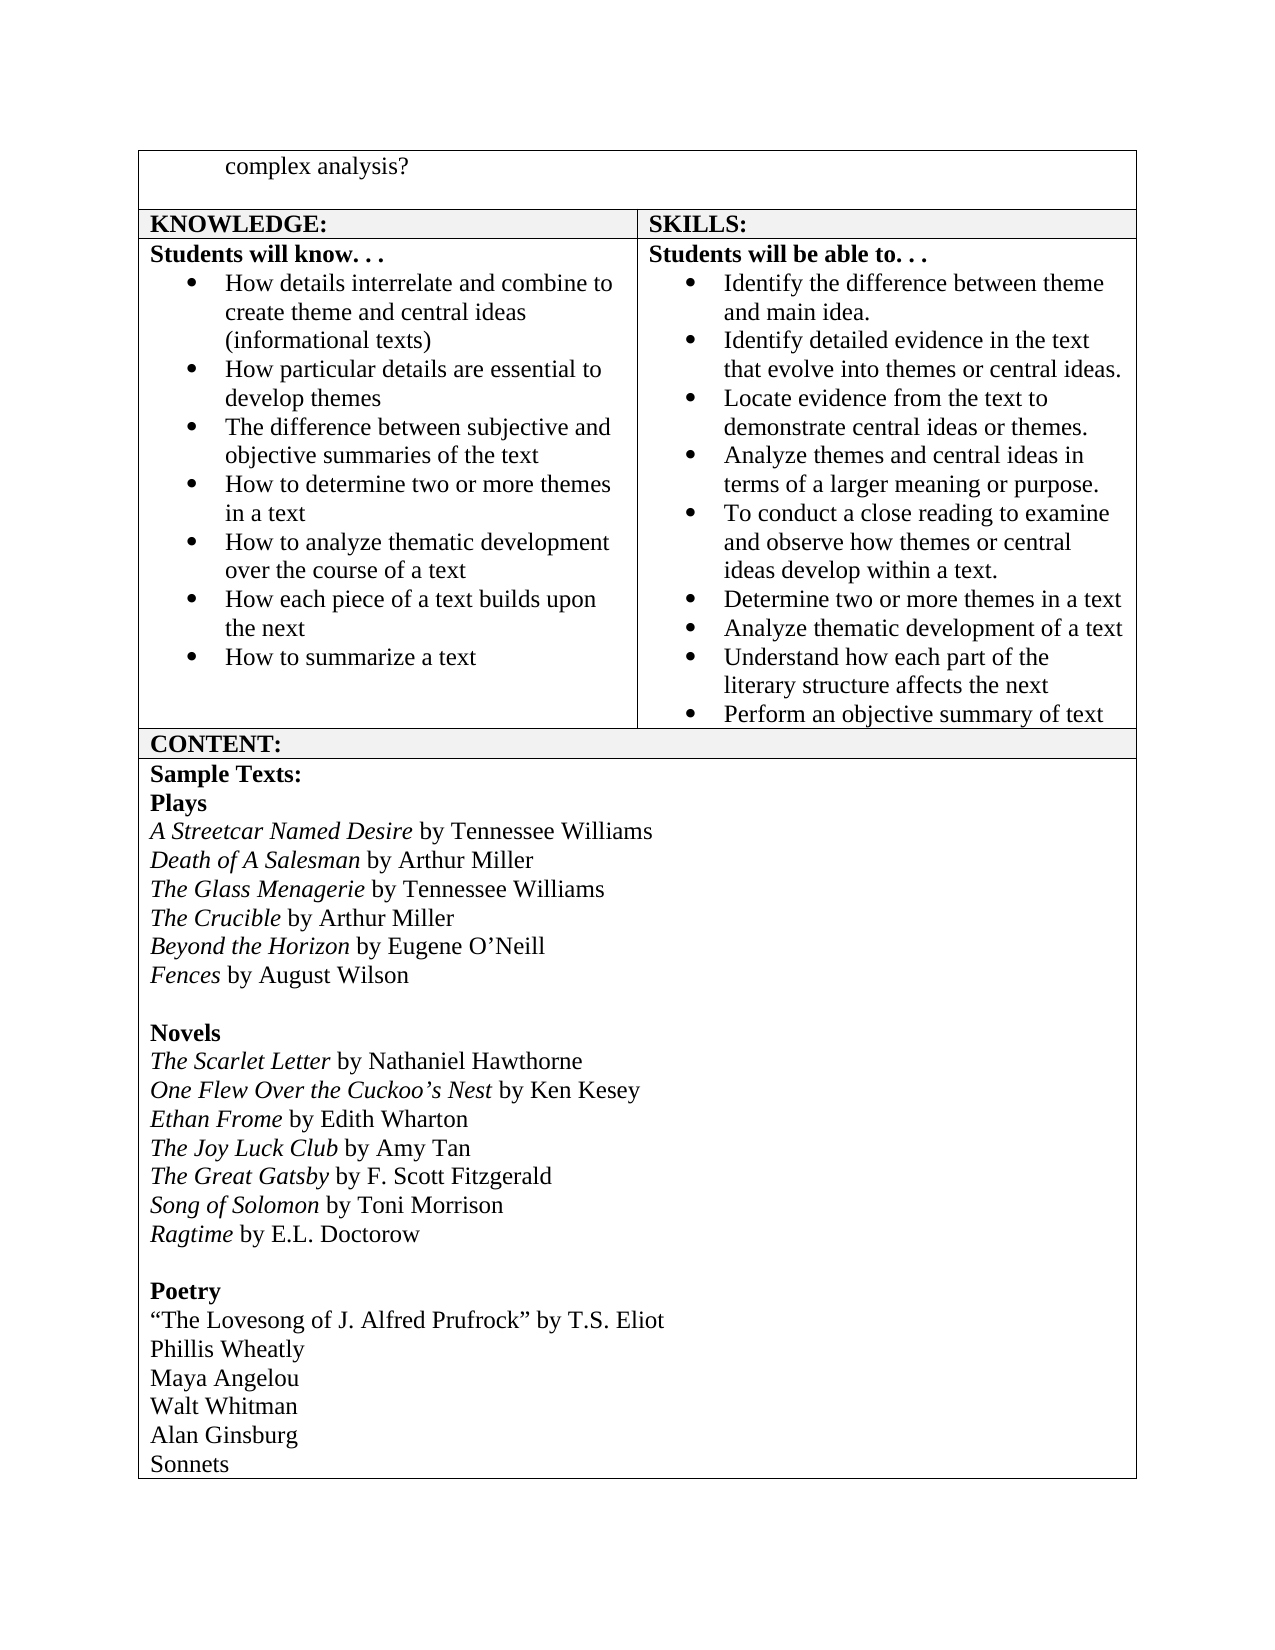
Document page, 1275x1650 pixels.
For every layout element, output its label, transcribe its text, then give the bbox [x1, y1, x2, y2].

table_cell KNOWLEDGE: [139, 210, 637, 238]
table_cell CONTENT: [139, 729, 1136, 758]
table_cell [139, 759, 1136, 1478]
table_cell Students will know. . . How details interrelate and combine to create theme and central ideas (informational texts) How particular details are essential to develop themes The difference between subjective and objective summaries of the text How to determine two or more themes in a text How to analyze thematic development over the course of a text How each piece of a text builds upon the next How to summarize a text [139, 239, 637, 728]
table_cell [139, 151, 1136, 208]
table_cell Students will be able to. . . Identify the difference between theme and main idea. Identify detailed evidence in the text that evolve into themes or central ideas. Locate evidence from the text to demonstrate central ideas or themes. Analyze themes and central ideas in terms of a larger meaning or purpose. To conduct a close reading to examine and observe how themes or central ideas develop within a text. Determine two or more themes in a text Analyze thematic development of a text Understand how each part of the literary structure affects the next Perform an objective summary of text [638, 239, 1136, 728]
table_cell SKILLS: [638, 210, 1136, 238]
